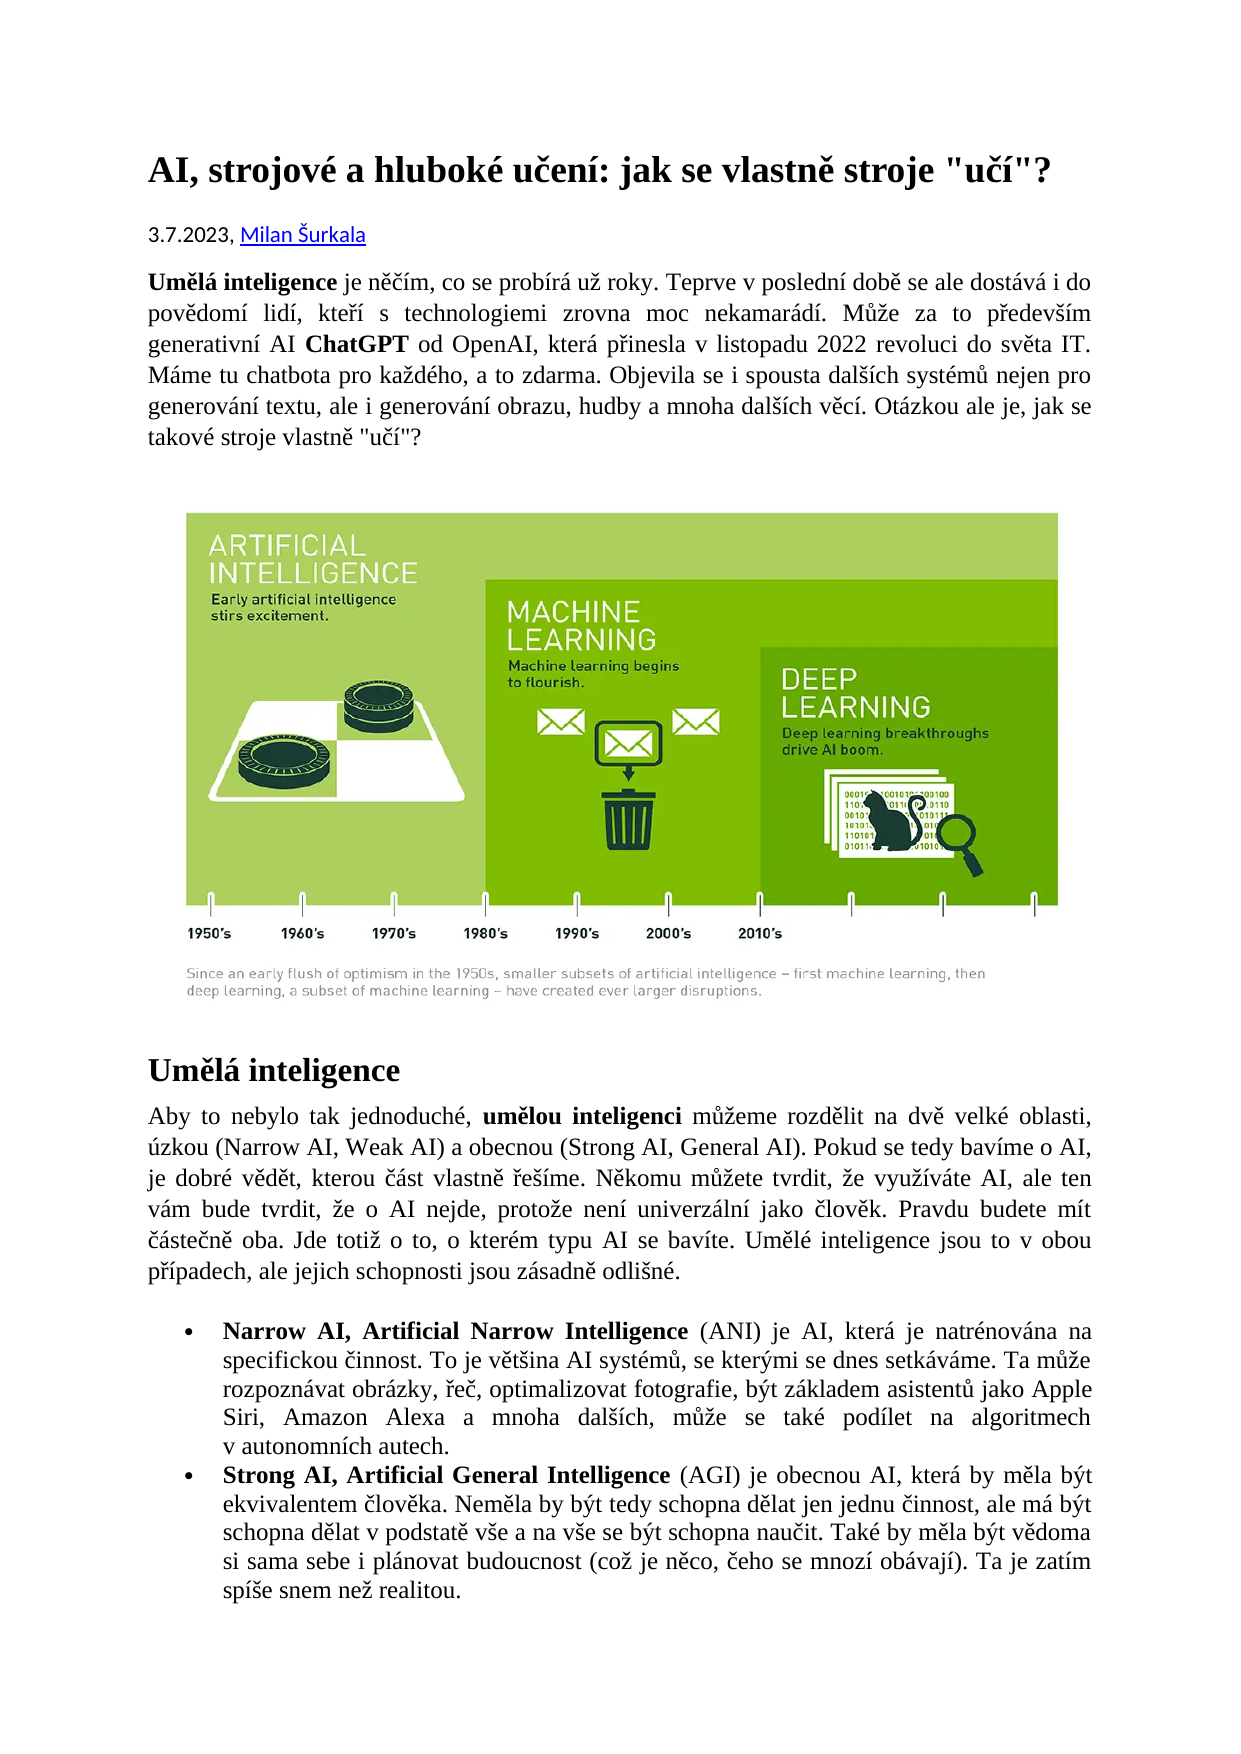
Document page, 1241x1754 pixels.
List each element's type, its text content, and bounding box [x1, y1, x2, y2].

text Umělá inteligence je něčím, co se probírá už roky. Teprve v poslední době se ale dostává i do povědomí lidí, kteří s technologiemi zrovna moc nekamarádí. Může za to především generativní AI ChatGPT od OpenAI, která přinesla v listopadu 2022 revoluci do světa IT. Máme tu chatbota pro každého, a to zdarma. Objevila se i spousta dalších systémů nejen pro generování textu, ale i generování obrazu, hudby a mnoha dalších věcí. Otázkou ale je, jak se takové stroje vlastně "učí"? [148, 267, 1093, 451]
text 3.7.2023, Milan Šurkala [148, 220, 1093, 248]
text Aby to nebylo tak jednoduché, umělou inteligenci můžeme rozdělit na dvě velké oblasti, úzkou (Narrow AI, Weak AI) a obecnou (Strong AI, General AI). Pokud se tedy bavíme o AI, je dobré vědět, kterou část vlastně řešíme. Někomu můžete tvrdit, že využíváte AI, ale ten vám bude tvrdit, že o AI nejde, protože není univerzální jako člověk. Pravdu budete mít částečně oba. Jde totiž o to, o kterém typu AI se bavíte. Umělé inteligence jsou to v obou případech, ale jejich schopnosti jsou zásadně odlišné. [148, 1101, 1093, 1285]
subtitle Umělá inteligence [148, 1050, 1093, 1088]
picture [147, 469, 1093, 1032]
subtitle AI, strojové a hluboké učení: jak se vlastně stroje "učí"? [148, 148, 1093, 191]
list Strong AI, Artificial General Intelligence (AGI) je obecnou AI, která by měla být ekvivalentem člověka. Neměla by být tedy schopna dělat jen jednu činnost, ale má být schopna dělat v podstatě vše a na vše se být schopna naučit. Také by měla být vědoma si sama sebe i plánovat budoucnost (což je něco, čeho se mnozí obávají). Ta je zatím spíše snem než realitou. [185, 1460, 1093, 1604]
list Narrow AI, Artificial Narrow Intelligence (ANI) je AI, která je natrénována na specifickou činnost. To je většina AI systémů, se kterými se dnes setkáváme. Ta může rozpoznávat obrázky, řeč, optimalizovat fotografie, být základem asistentů jako Apple Siri, Amazon Alexa a mnoha dalších, může se také podílet na algoritmech v autonomních autech. [185, 1316, 1093, 1460]
